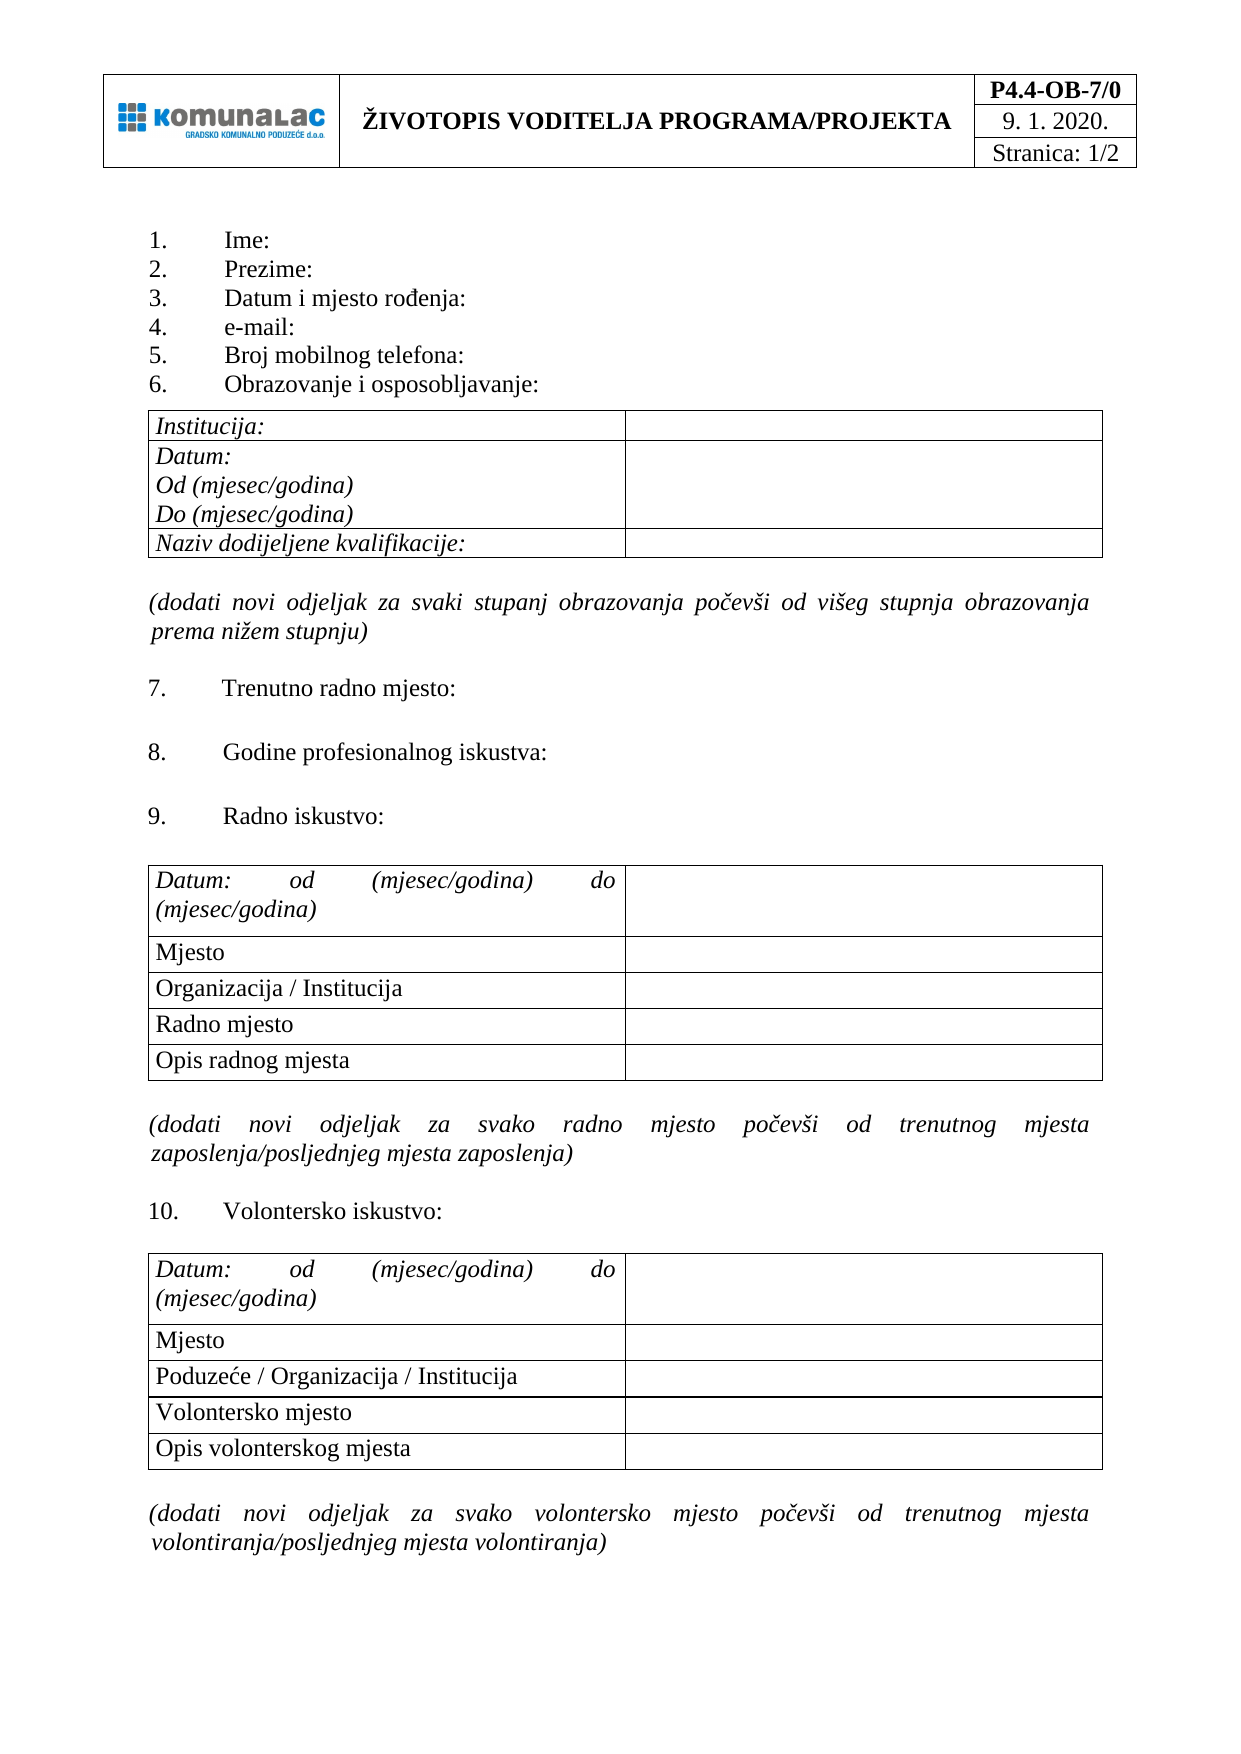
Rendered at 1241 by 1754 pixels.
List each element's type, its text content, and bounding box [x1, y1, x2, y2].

text 9. Radno iskustvo: [148, 801, 1093, 829]
table_cell [626, 1434, 1102, 1468]
text 1. Ime: [149, 225, 1093, 254]
table_cell [626, 441, 1102, 527]
table_cell Opis radnog mjesta [149, 1045, 625, 1080]
text (dodati novi odjeljak za svako radno mjesto počevši od trenutnog mjesta zaposlenja/posljednjeg mjesta zaposlenja) [149, 1109, 1093, 1167]
table_cell [626, 1361, 1102, 1396]
text 4. e-mail: [149, 312, 1093, 340]
table_cell Mjesto [149, 937, 625, 972]
text 5. Broj mobilnog telefona: [149, 340, 1093, 369]
table_header Datum: od (mjesec/godina) do (mjesec/godina) [149, 866, 625, 936]
table_cell Mjesto [149, 1325, 625, 1360]
table_cell Poduzeće / Organizacija / Institucija [149, 1361, 625, 1396]
text (dodati novi odjeljak za svaki stupanj obrazovanja počevši od višeg stupnja obrazovanja prema nižem stupnju) [149, 587, 1093, 644]
table_header [626, 411, 1102, 440]
table_cell Radno mjesto [149, 1009, 625, 1044]
table_cell [626, 1325, 1102, 1360]
table_cell [626, 1398, 1102, 1432]
table_cell [626, 1045, 1102, 1080]
table_header [626, 1254, 1102, 1324]
table_cell [626, 937, 1102, 972]
text 3. Datum i mjesto rođenja: [149, 283, 1093, 312]
text 7. Trenutno radno mjesto: [148, 673, 1091, 702]
text 8. Godine profesionalnog iskustva: [148, 737, 1093, 766]
picture [118, 103, 325, 138]
text 10. Volontersko iskustvo: [148, 1196, 1093, 1224]
table_header Institucija: [149, 411, 625, 440]
table_cell [626, 529, 1102, 557]
table_header Datum: od (mjesec/godina) do (mjesec/godina) [149, 1254, 625, 1324]
table_cell Opis volonterskog mjesta [149, 1434, 625, 1468]
table_header [626, 866, 1102, 936]
table_cell Volontersko mjesto [149, 1398, 625, 1432]
table_cell Organizacija / Institucija [149, 973, 625, 1008]
text (dodati novi odjeljak za svako volontersko mjesto počevši od trenutnog mjesta volontiranja/posljednjeg mjesta volontiranja) [149, 1498, 1093, 1556]
table_cell [626, 973, 1102, 1008]
text 6. Obrazovanje i osposobljavanje: [149, 369, 1093, 398]
table_cell [626, 1009, 1102, 1044]
table_cell Datum: Od (mjesec/godina) Do (mjesec/godina) [149, 441, 625, 527]
text 2. Prezime: [149, 254, 1093, 283]
table_cell Naziv dodijeljene kvalifikacije: [149, 529, 625, 557]
